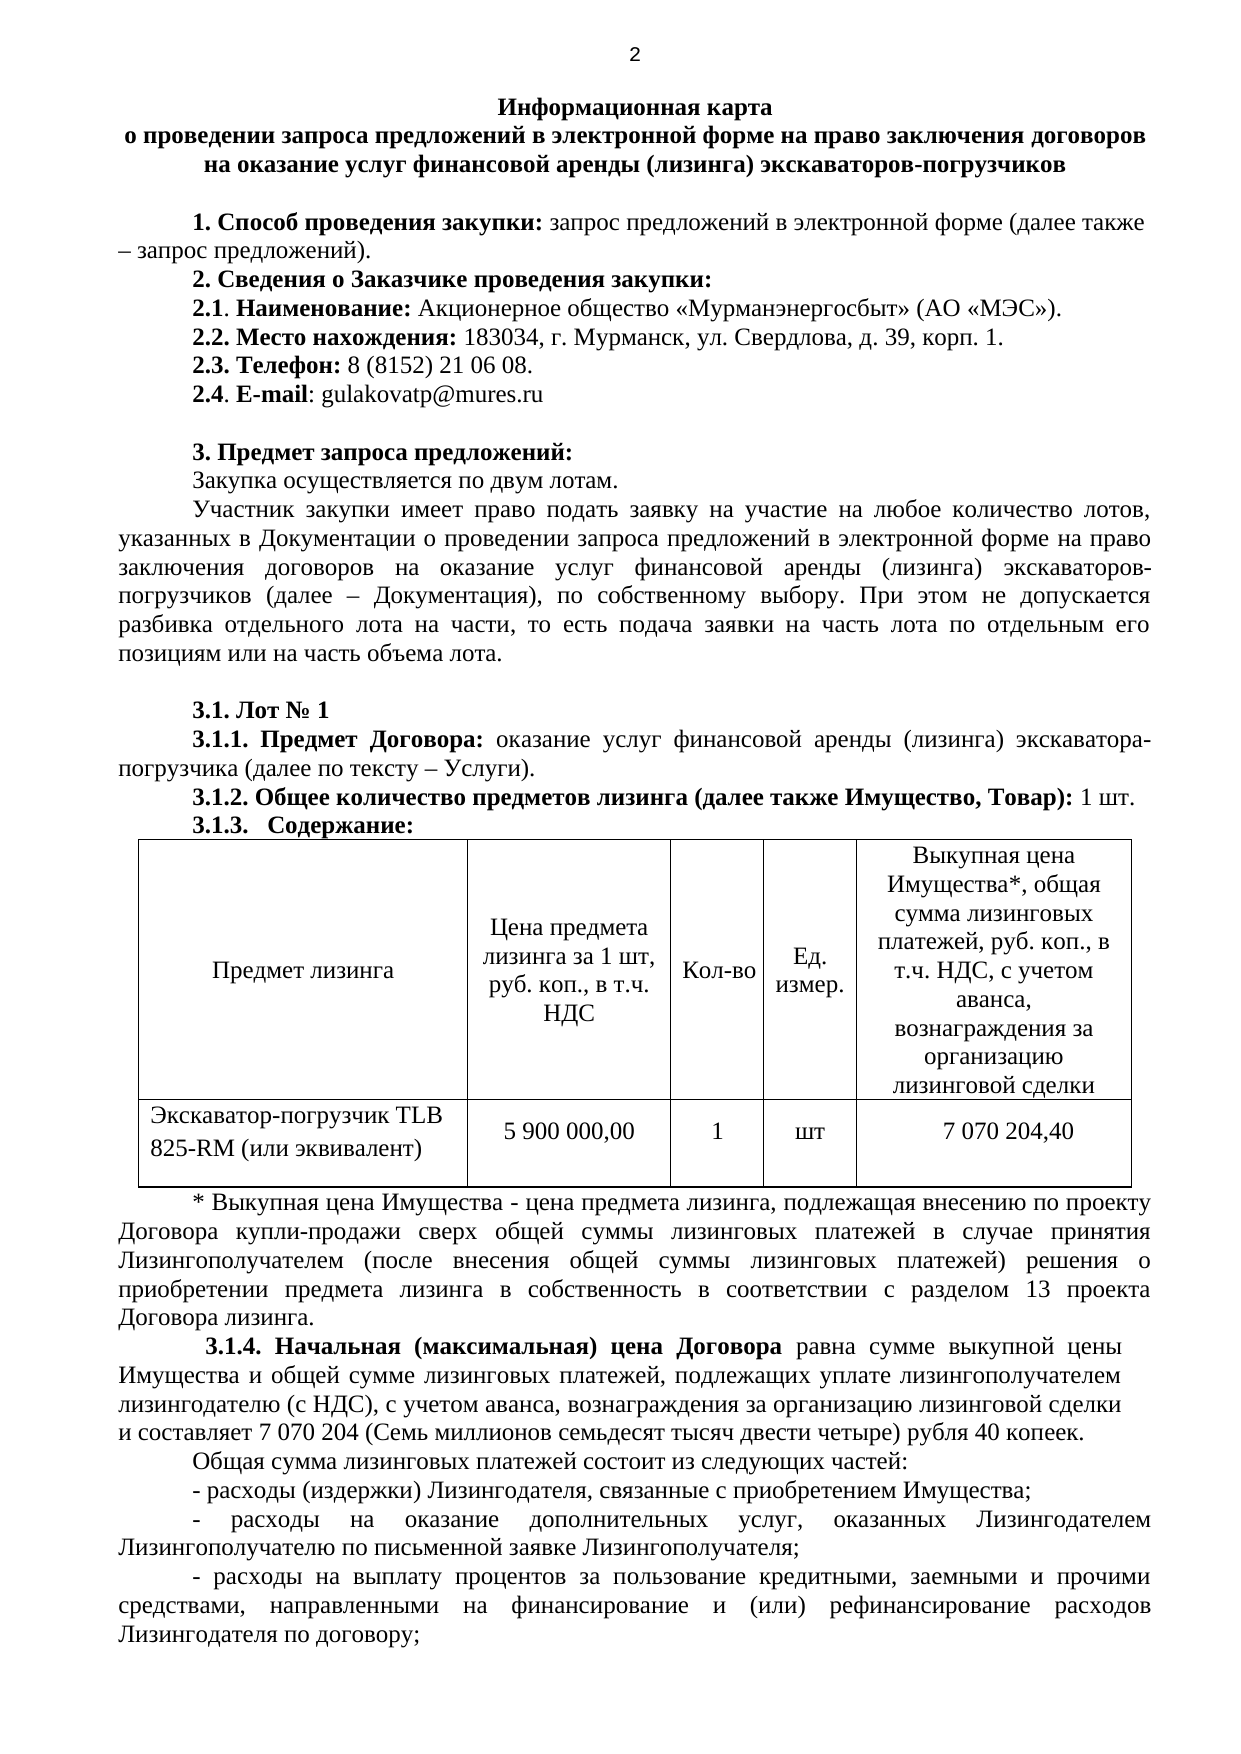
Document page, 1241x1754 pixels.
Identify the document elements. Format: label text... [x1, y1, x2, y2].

text 3.1.2. Общее количество предметов лизинга (далее также Имущество, Товар): 1 шт. [118, 782, 1152, 810]
table_cell 5 900 000,00 [468, 1100, 670, 1186]
table_cell 7 070 204,40 [857, 1100, 1131, 1186]
table_header Цена предмета лизинга за 1 шт, руб. коп., в т.ч. НДС [468, 840, 670, 1099]
table_header Ед. измер. [764, 840, 856, 1099]
text 3.1.4. Начальная (максимальная) цена Договора равна сумме выкупной цены Имущества и общей сумме лизинговых платежей, подлежащих уплате лизингополучателем лизингодателю (с НДС), с учетом аванса, вознаграждения за организацию лизинговой сделки и составляет 7 070 204 (Семь миллионов семьдесят тысяч двести четыре) рубля 40 копеек. [118, 1331, 1122, 1446]
text о проведении запроса предложений в электронной форме на право заключения договоров на оказание услуг финансовой аренды (лизинга) экскаваторов-погрузчиков [118, 120, 1152, 178]
table_cell Экскаватор-погрузчик TLB 825-RM (или эквивалент) [139, 1100, 467, 1186]
text 3.1.1. Предмет Договора: оказание услуг финансовой аренды (лизинга) экскаватора-погрузчика (далее по тексту – Услуги). [118, 724, 1152, 782]
subtitle 2. Сведения о Заказчике проведения закупки: [118, 264, 1152, 293]
text 2.2. Место нахождения: 183034, г. Мурманск, ул. Свердлова, д. 39, корп. 1. [118, 322, 1152, 350]
text - расходы на выплату процентов за пользование кредитными, заемными и прочими средствами, направленными на финансирование и (или) рефинансирование расходов Лизингодателя по договору; [118, 1561, 1152, 1647]
table_header Выкупная цена Имущества*, общая сумма лизинговых платежей, руб. коп., в т.ч. НДС, с учетом аванса, вознаграждения за организацию лизинговой сделки [857, 840, 1131, 1099]
text Участник закупки имеет право подать заявку на участие на любое количество лотов, указанных в Документации о проведении запроса предложений в электронной форме на право заключения договоров на оказание услуг финансовой аренды (лизинга) экскаваторов-погрузчиков (далее – Документация), по собственному выбору. При этом не допускается разбивка отдельного лота на части, то есть подача заявки на часть лота по отдельным его позициям или на часть объема лота. [118, 494, 1152, 667]
subtitle 1. Способ проведения закупки: запрос предложений в электронной форме (далее также – запрос предложений). [118, 207, 1152, 264]
text 3.1.3. Содержание: [118, 810, 1152, 839]
table_cell 1 [671, 1100, 763, 1186]
table_header Кол-во [671, 840, 763, 1099]
text * Выкупная цена Имущества - цена предмета лизинга, подлежащая внесению по проекту Договора купли-продажи сверх общей суммы лизинговых платежей в случае принятия Лизингополучателем (после внесения общей суммы лизинговых платежей) решения о приобретении предмета лизинга в собственность в соответствии с разделом 13 проекта Договора лизинга. [118, 1187, 1152, 1331]
text Общая сумма лизинговых платежей состоит из следующих частей: [118, 1446, 1122, 1475]
text 2.1. Наименование: Акционерное общество «Мурманэнергосбыт» (АО «МЭС»). [118, 293, 1152, 322]
table_header Предмет лизинга [139, 840, 467, 1099]
table_cell шт [764, 1100, 856, 1186]
text 2.4. Е-mail: gulakovatp@mures.ru [118, 379, 1152, 408]
text - расходы (издержки) Лизингодателя, связанные с приобретением Имущества; [118, 1475, 1152, 1504]
text 2.3. Телефон: 8 (8152) 21 06 08. [118, 350, 1152, 379]
text 3.1. Лот № 1 [118, 695, 1152, 724]
text Информационная карта [118, 92, 1152, 120]
text Закупка осуществляется по двум лотам. [118, 465, 1152, 494]
subtitle 3. Предмет запроса предложений: [118, 437, 1152, 465]
text - расходы на оказание дополнительных услуг, оказанных Лизингодателем Лизингополучателю по письменной заявке Лизингополучателя; [118, 1504, 1152, 1561]
